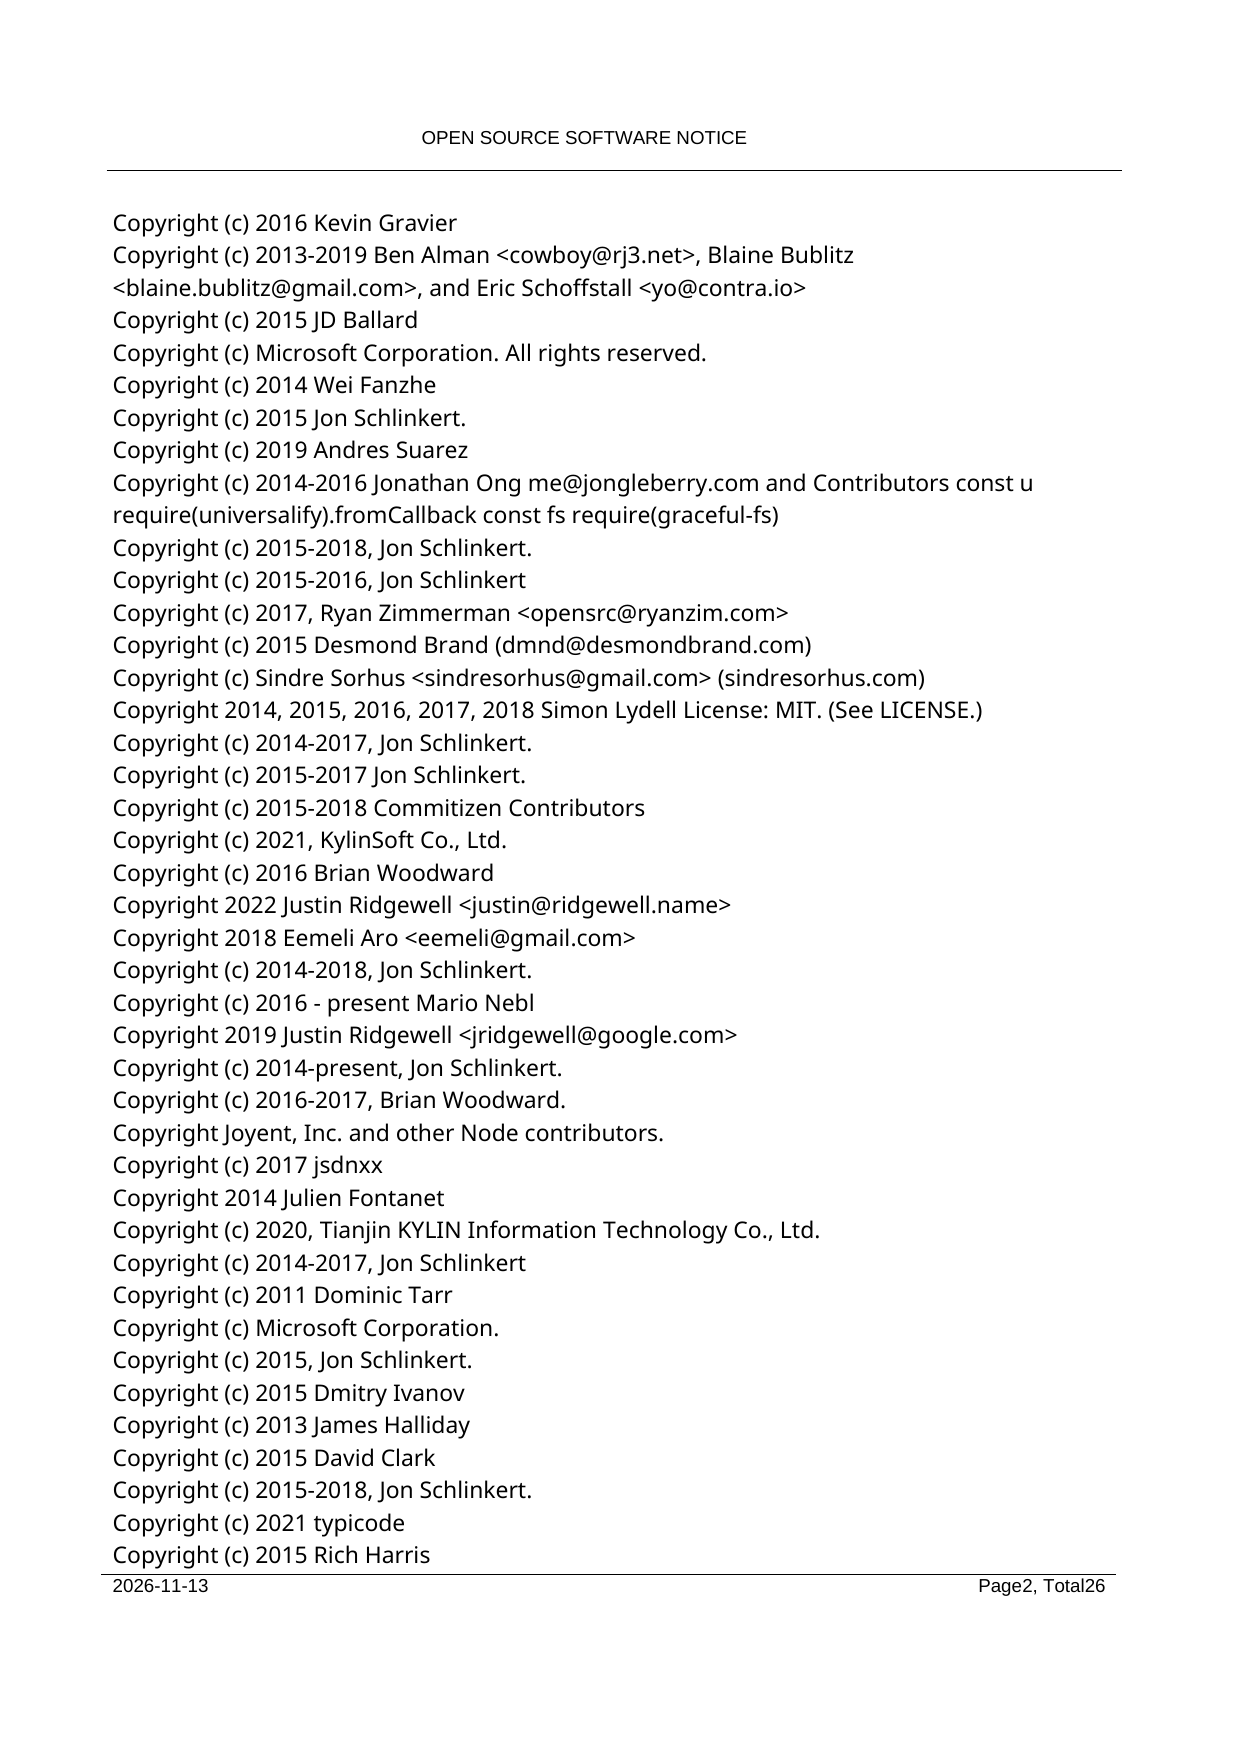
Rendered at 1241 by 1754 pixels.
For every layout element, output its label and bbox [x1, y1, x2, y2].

text [112, 206, 1128, 1571]
